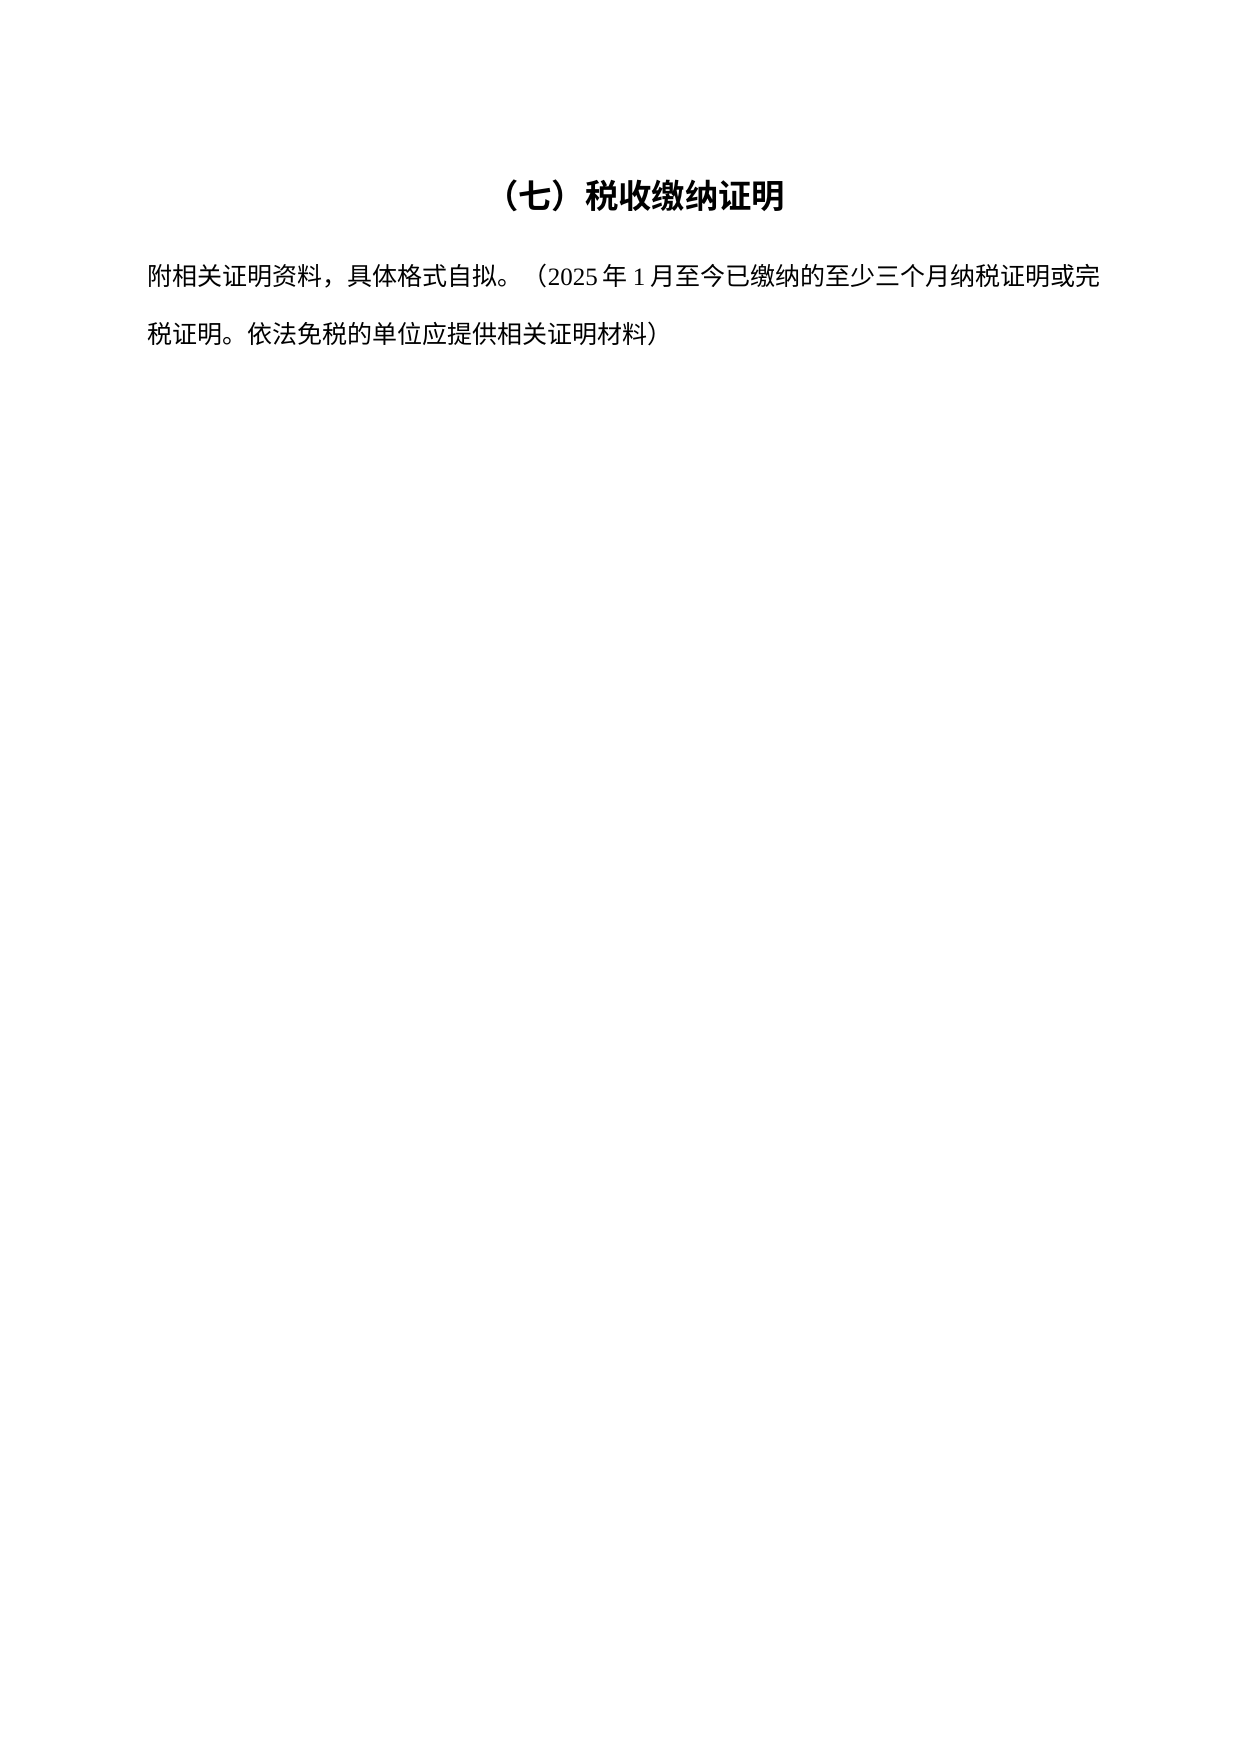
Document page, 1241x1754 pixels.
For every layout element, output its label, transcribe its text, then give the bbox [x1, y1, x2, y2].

text 附相关证明资料，具体格式自拟。（2025年1月至今已缴纳的至少三个月纳税证明或完税证明。依法免税的单位应提供相关证明材料） [148, 239, 1122, 355]
subtitle 税收缴纳证明 [148, 159, 1122, 228]
